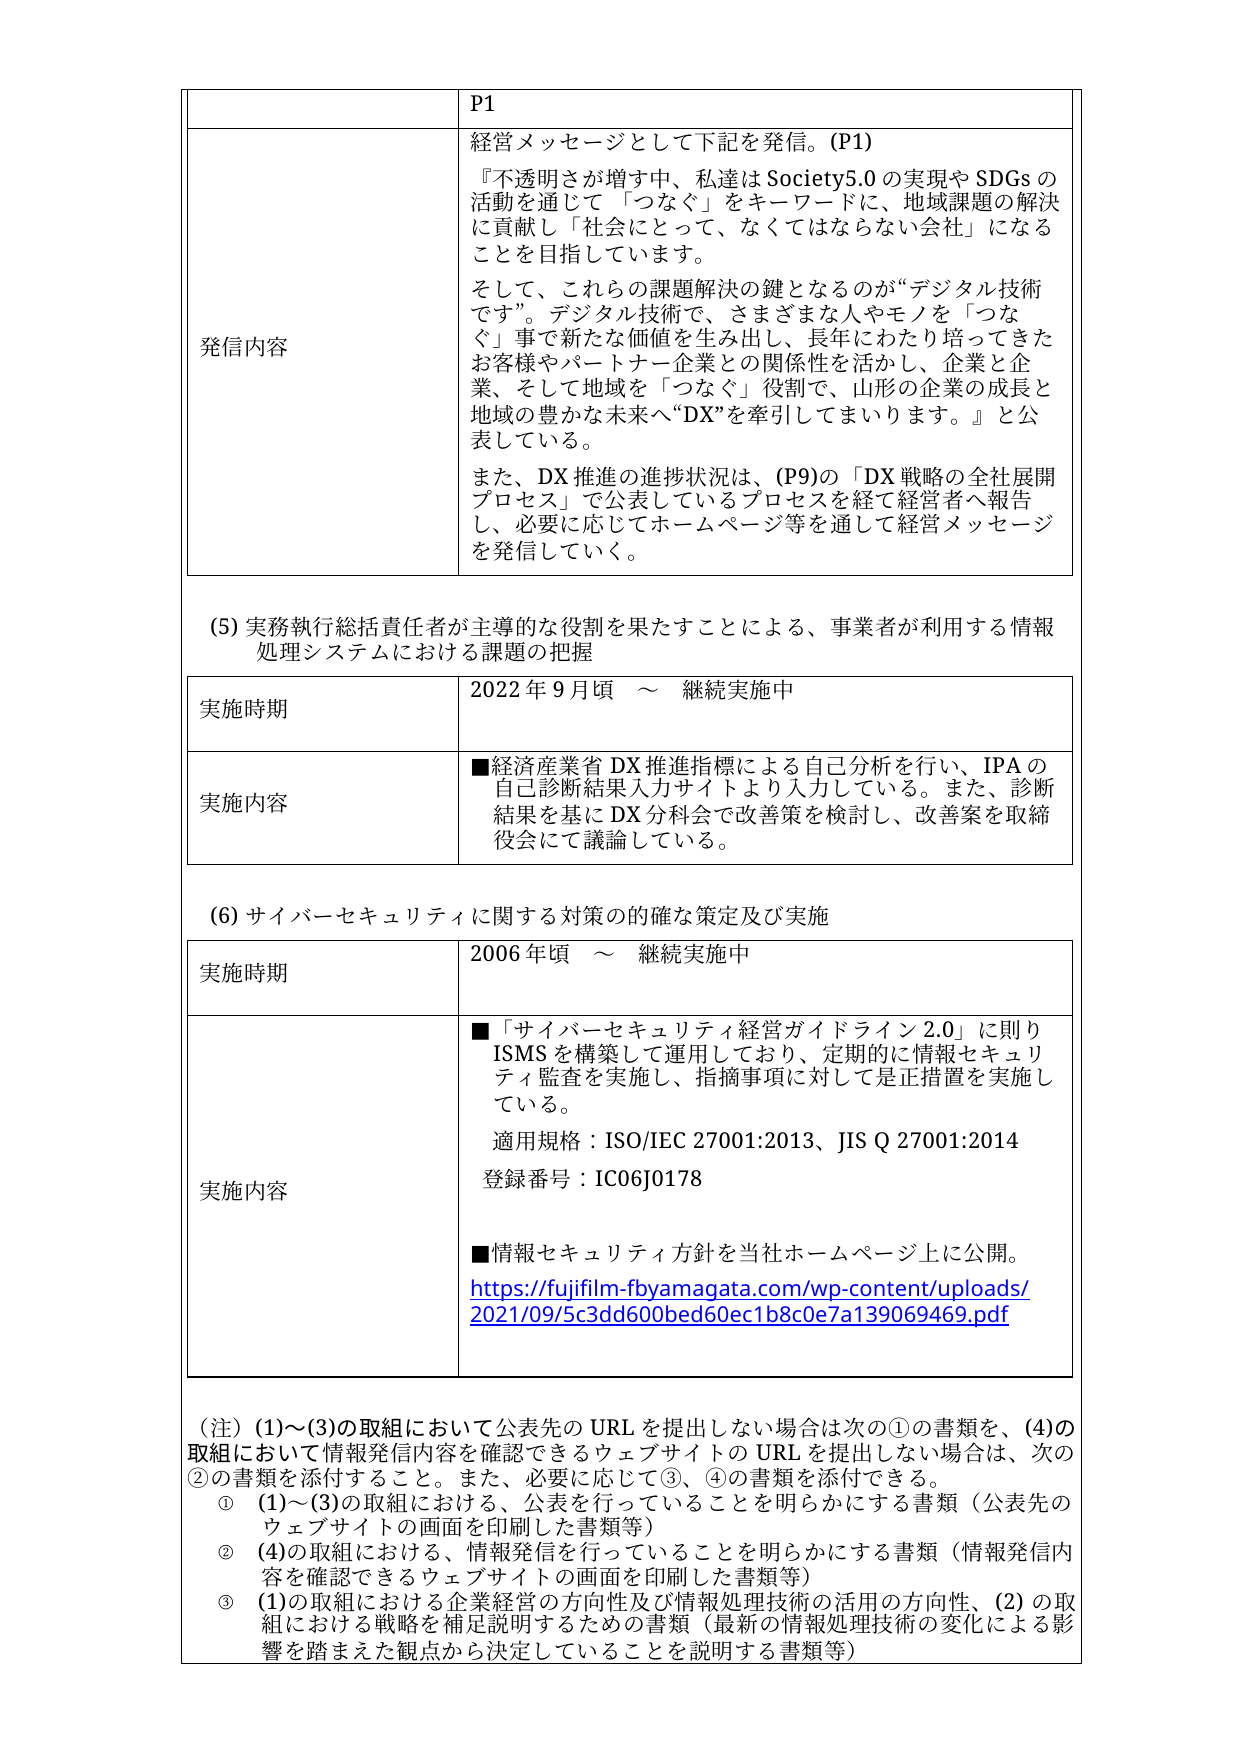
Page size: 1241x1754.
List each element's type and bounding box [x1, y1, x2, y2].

table_cell [182, 90, 1081, 1663]
